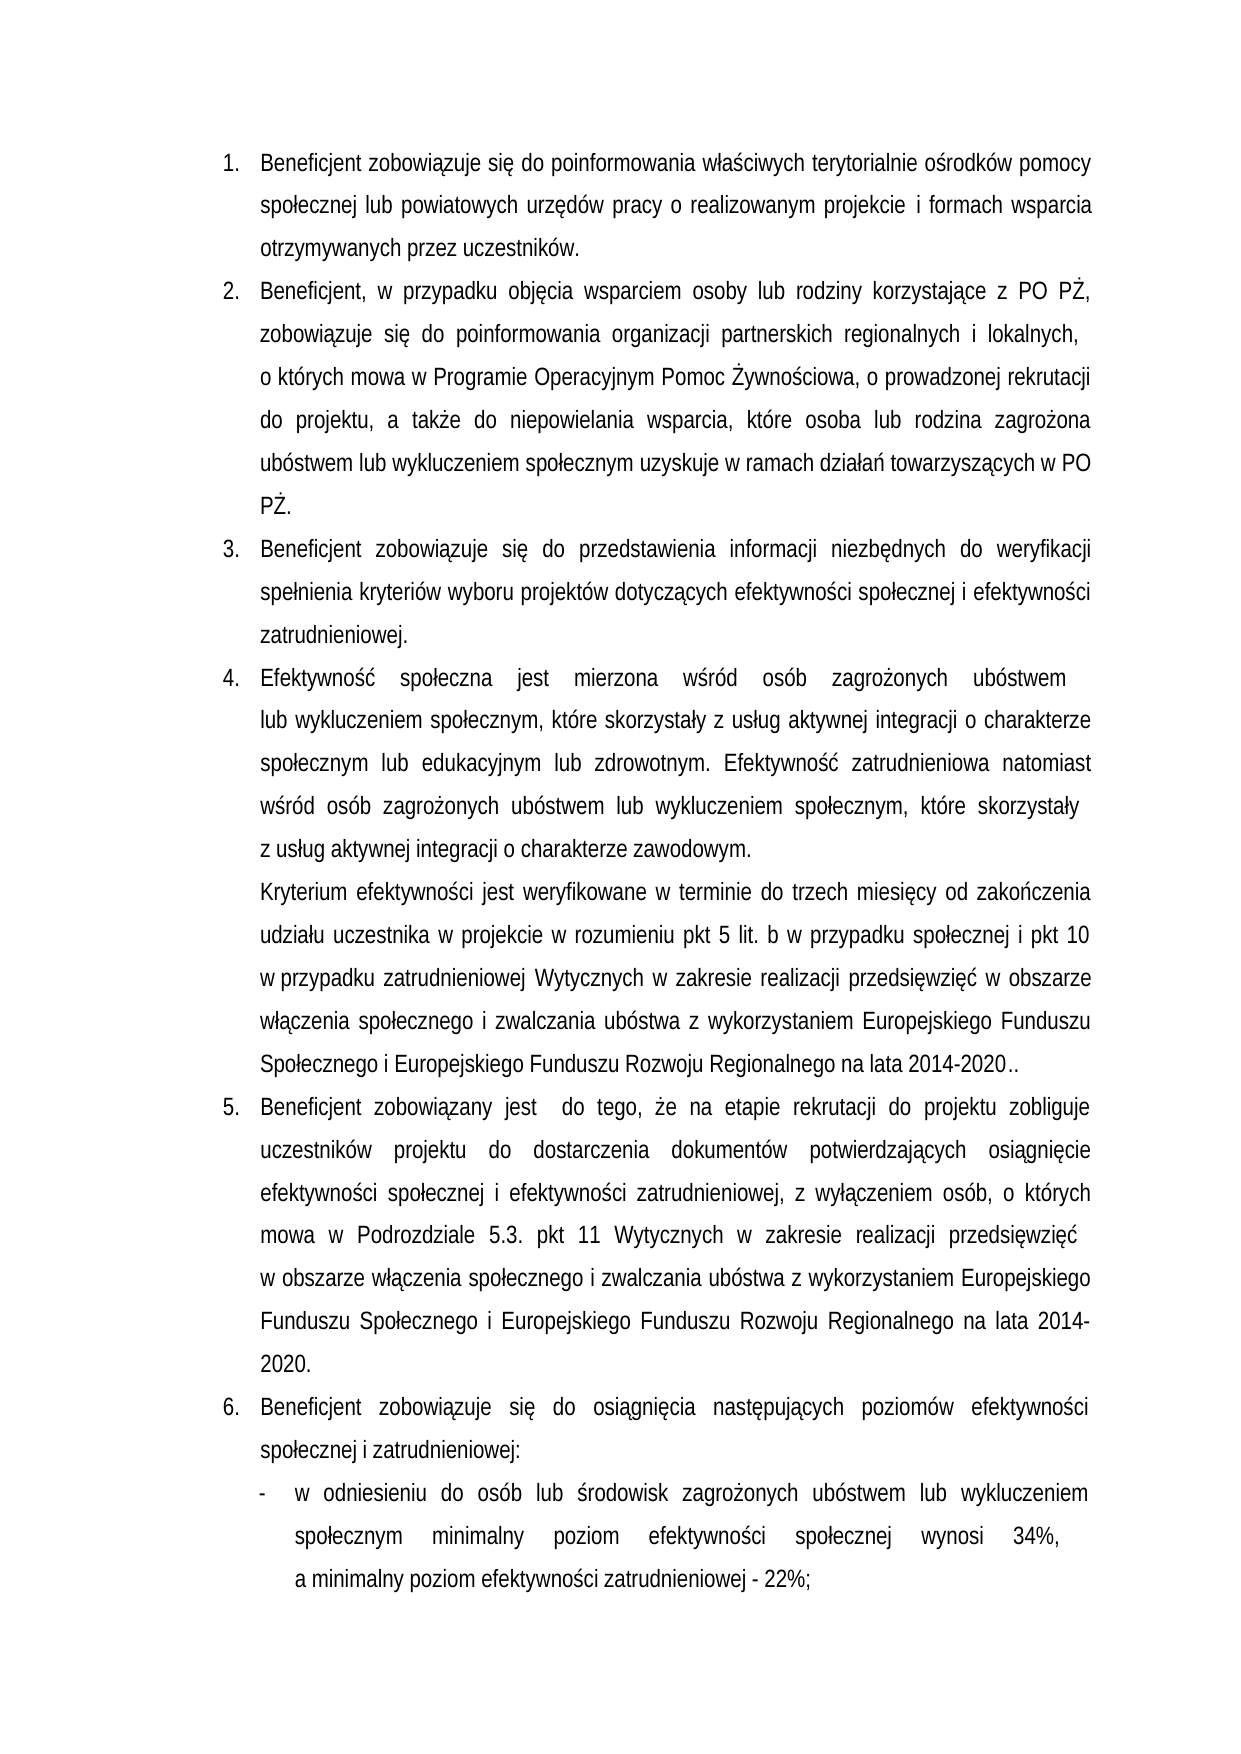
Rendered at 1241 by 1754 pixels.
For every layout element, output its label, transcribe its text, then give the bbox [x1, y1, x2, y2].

text Kryterium efektywności jest weryfikowane w terminie do trzech miesięcy od zakończenia udziału uczestnika w projekcie w rozumieniu pkt 5 lit. b w przypadku społecznej i pkt 10 w przypadku zatrudnieniowej Wytycznych w zakresie realizacji przedsięwzięć w obszarze włączenia społecznego i zwalczania ubóstwa z wykorzystaniem Europejskiego Funduszu Społecznego i Europejskiego Funduszu Rozwoju Regionalnego na lata 2014-2020.. [260, 877, 1093, 1077]
text - w odniesieniu do osób lub środowisk zagrożonych ubóstwem lub wykluczeniem społecznym minimalny poziom efektywności społecznej wynosi 34%, a minimalny poziom efektywności zatrudnieniowej - 22%; [259, 1478, 1090, 1592]
list Beneficjent, w przypadku objęcia wsparciem osoby lub rodziny korzystające z PO PŻ, zobowiązuje się do poinformowania organizacji partnerskich regionalnych i lokalnych, o których mowa w Programie Operacyjnym Pomoc Żywnościowa, o prowadzonej rekrutacji do projektu, a także do niepowielania wsparcia, które osoba lub rodzina zagrożona ubóstwem lub wykluczeniem społecznym uzyskuje w ramach działań towarzyszących w PO PŻ. [223, 276, 1093, 519]
list Beneficjent zobowiązuje się do przedstawienia informacji niezbędnych do weryfikacji spełnienia kryteriów wyboru projektów dotyczących efektywności społecznej i efektywności zatrudnieniowej. [223, 534, 1093, 648]
list Efektywność społeczna jest mierzona wśród osób zagrożonych ubóstwem lub wykluczeniem społecznym, które skorzystały z usług aktywnej integracji o charakterze społecznym lub edukacyjnym lub zdrowotnym. Efektywność zatrudnieniowa natomiast wśród osób zagrożonych ubóstwem lub wykluczeniem społecznym, które skorzystały z usług aktywnej integracji o charakterze zawodowym. [223, 663, 1093, 863]
list Beneficjent zobowiązany jest do tego, że na etapie rekrutacji do projektu zobliguje uczestników projektu do dostarczenia dokumentów potwierdzających osiągnięcie efektywności społecznej i efektywności zatrudnieniowej, z wyłączeniem osób, o których mowa w Podrozdziale 5.3. pkt 11 Wytycznych w zakresie realizacji przedsięwzięć w obszarze włączenia społecznego i zwalczania ubóstwa z wykorzystaniem Europejskiego Funduszu Społecznego i Europejskiego Funduszu Rozwoju Regionalnego na lata 2014-2020. [223, 1092, 1093, 1378]
list Beneficjent zobowiązuje się do poinformowania właściwych terytorialnie ośrodków pomocy społecznej lub powiatowych urzędów pracy o realizowanym projekcie i formach wsparcia otrzymywanych przez uczestników. [223, 148, 1093, 262]
list Beneficjent zobowiązuje się do osiągnięcia następujących poziomów efektywności społecznej i zatrudnieniowej: [223, 1392, 1090, 1464]
